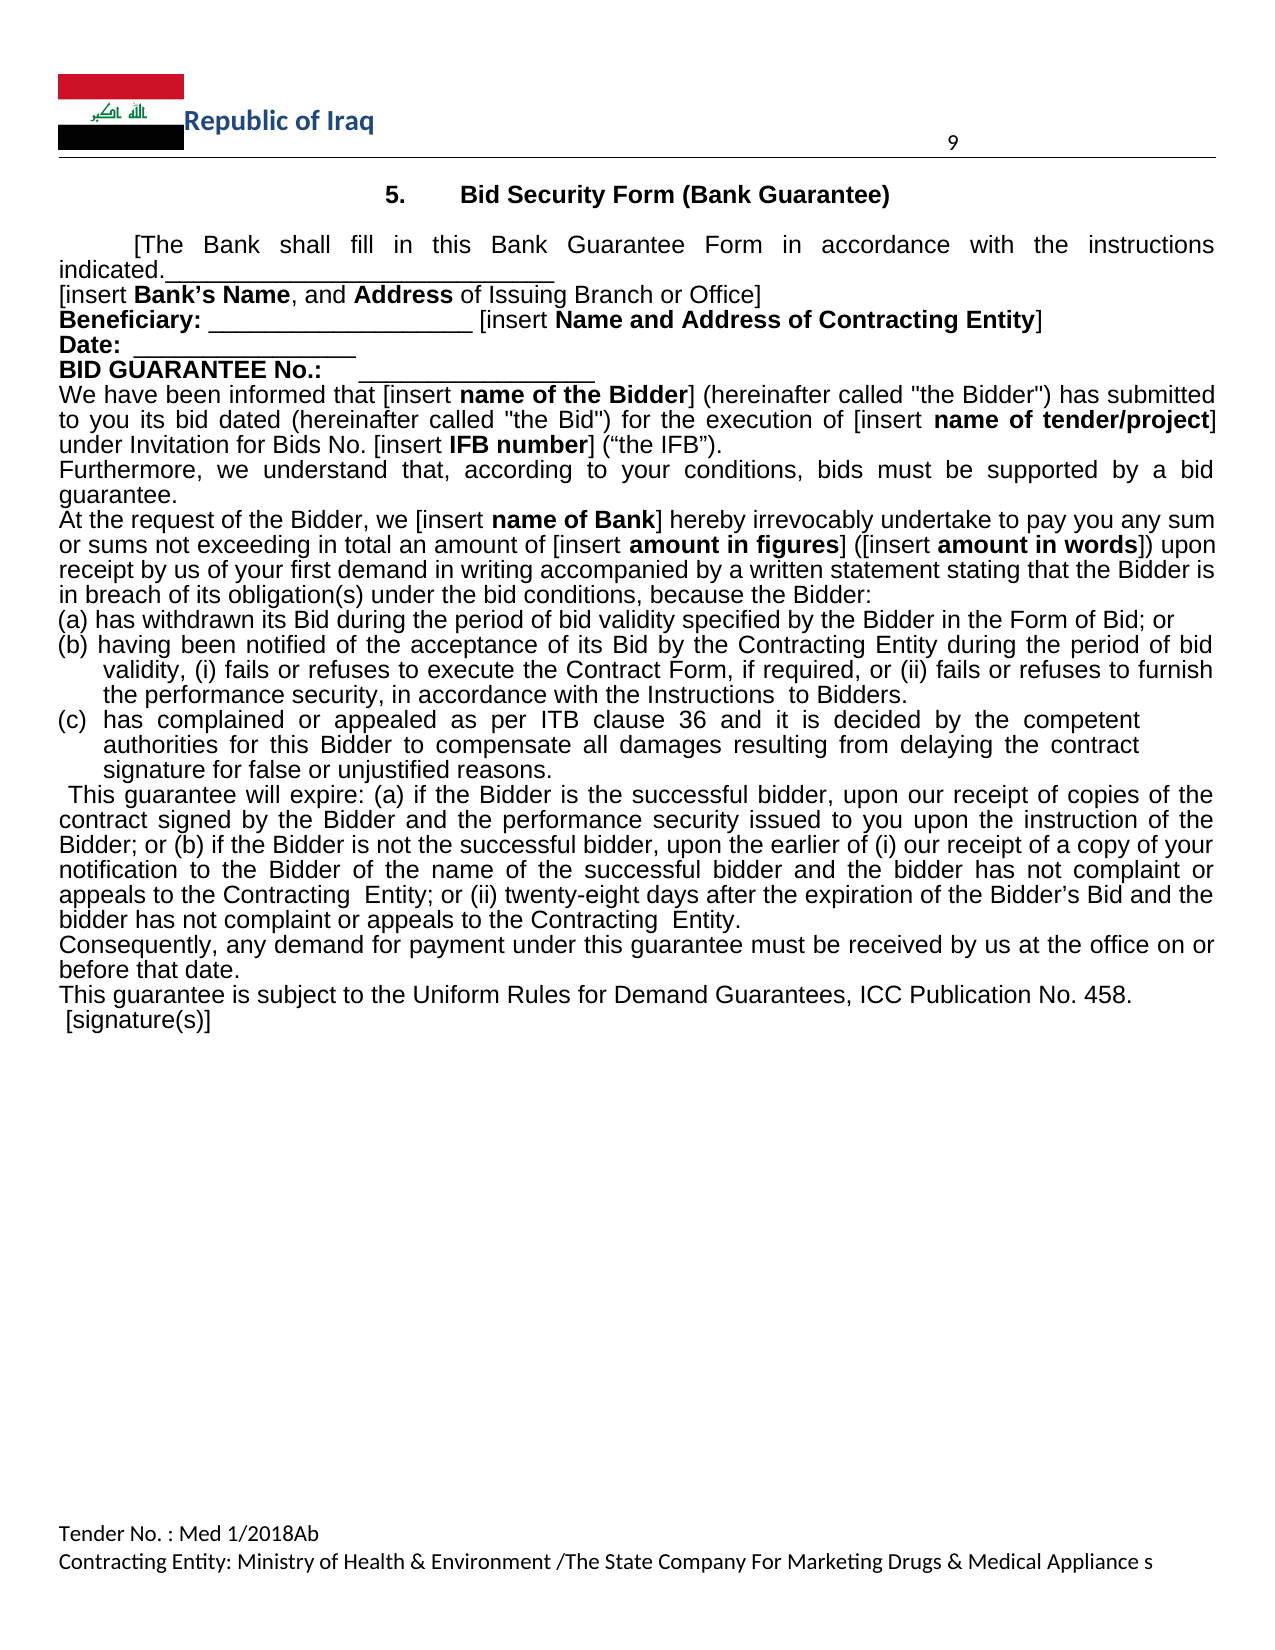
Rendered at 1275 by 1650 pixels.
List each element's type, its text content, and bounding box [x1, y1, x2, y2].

text (c) has complained or appealed as per ITB clause 36 and it is decided by the competent authorities for this Bidder to compensate all damages resulting from delaying the contract signature for false or unjustified reasons. [57, 708, 1141, 783]
text Consequently, any demand for payment under this guarantee must be received by us at the office on or before that date. [58, 933, 1216, 983]
text (a) has withdrawn its Bid during the period of bid validity specified by the Bidder in the Form of Bid; or [57, 608, 1216, 633]
text Furthermore, we understand that, according to your conditions, bids must be supported by a bid guarantee. [58, 458, 1216, 508]
picture [58, 74, 184, 150]
text [signature(s)] [58, 1008, 1216, 1033]
text (b) having been notified of the acceptance of its Bid by the Contracting Entity during the period of bid validity, (i) fails or refuses to execute the Contract Form, if required, or (ii) fails or refuses to furnish the performance security, in accordance with the Instructions to Bidders. [57, 633, 1216, 708]
text This guarantee will expire: (a) if the Bidder is the successful bidder, upon our receipt of copies of the contract signed by the Bidder and the performance security issued to you upon the instruction of the Bidder; or (b) if the Bidder is not the successful bidder, upon the earlier of (i) our receipt of a copy of your notification to the Bidder of the name of the successful bidder and the bidder has not complaint or appeals to the Contracting Entity; or (ii) twenty-eight days after the expiration of the Bidder’s Bid and the bidder has not complaint or appeals to the Contracting Entity. [58, 783, 1216, 933]
text BID GUARANTEE No.: _________________ [58, 358, 1216, 383]
text Beneficiary: ___________________ [insert Name and Address of Contracting Entity] [58, 308, 1216, 333]
text We have been informed that [insert name of the Bidder] (hereinafter called "the Bidder") has submitted to you its bid dated (hereinafter called "the Bid") for the execution of [insert name of tender/project] under Invitation for Bids No. [insert IFB number] (“the IFB”). [58, 383, 1216, 458]
text At the request of the Bidder, we [insert name of Bank] hereby irrevocably undertake to pay you any sum or sums not exceeding in total an amount of [insert amount in figures] ([insert amount in words]) upon receipt by us of your first demand in writing accompanied by a written statement stating that the Bidder is in breach of its obligation(s) under the bid conditions, because the Bidder: [58, 508, 1216, 608]
text 5. Bid Security Form (Bank Guarantee) [58, 158, 1216, 208]
text [The Bank shall fill in this Bank Guarantee Form in accordance with the instructions indicated.____________________________ [insert Bank’s Name, and Address of Issuing Branch or Office] [58, 233, 1216, 308]
text Date: ________________ [58, 333, 1216, 358]
text This guarantee is subject to the Uniform Rules for Demand Guarantees, ICC Publication No. 458. [58, 983, 1216, 1008]
